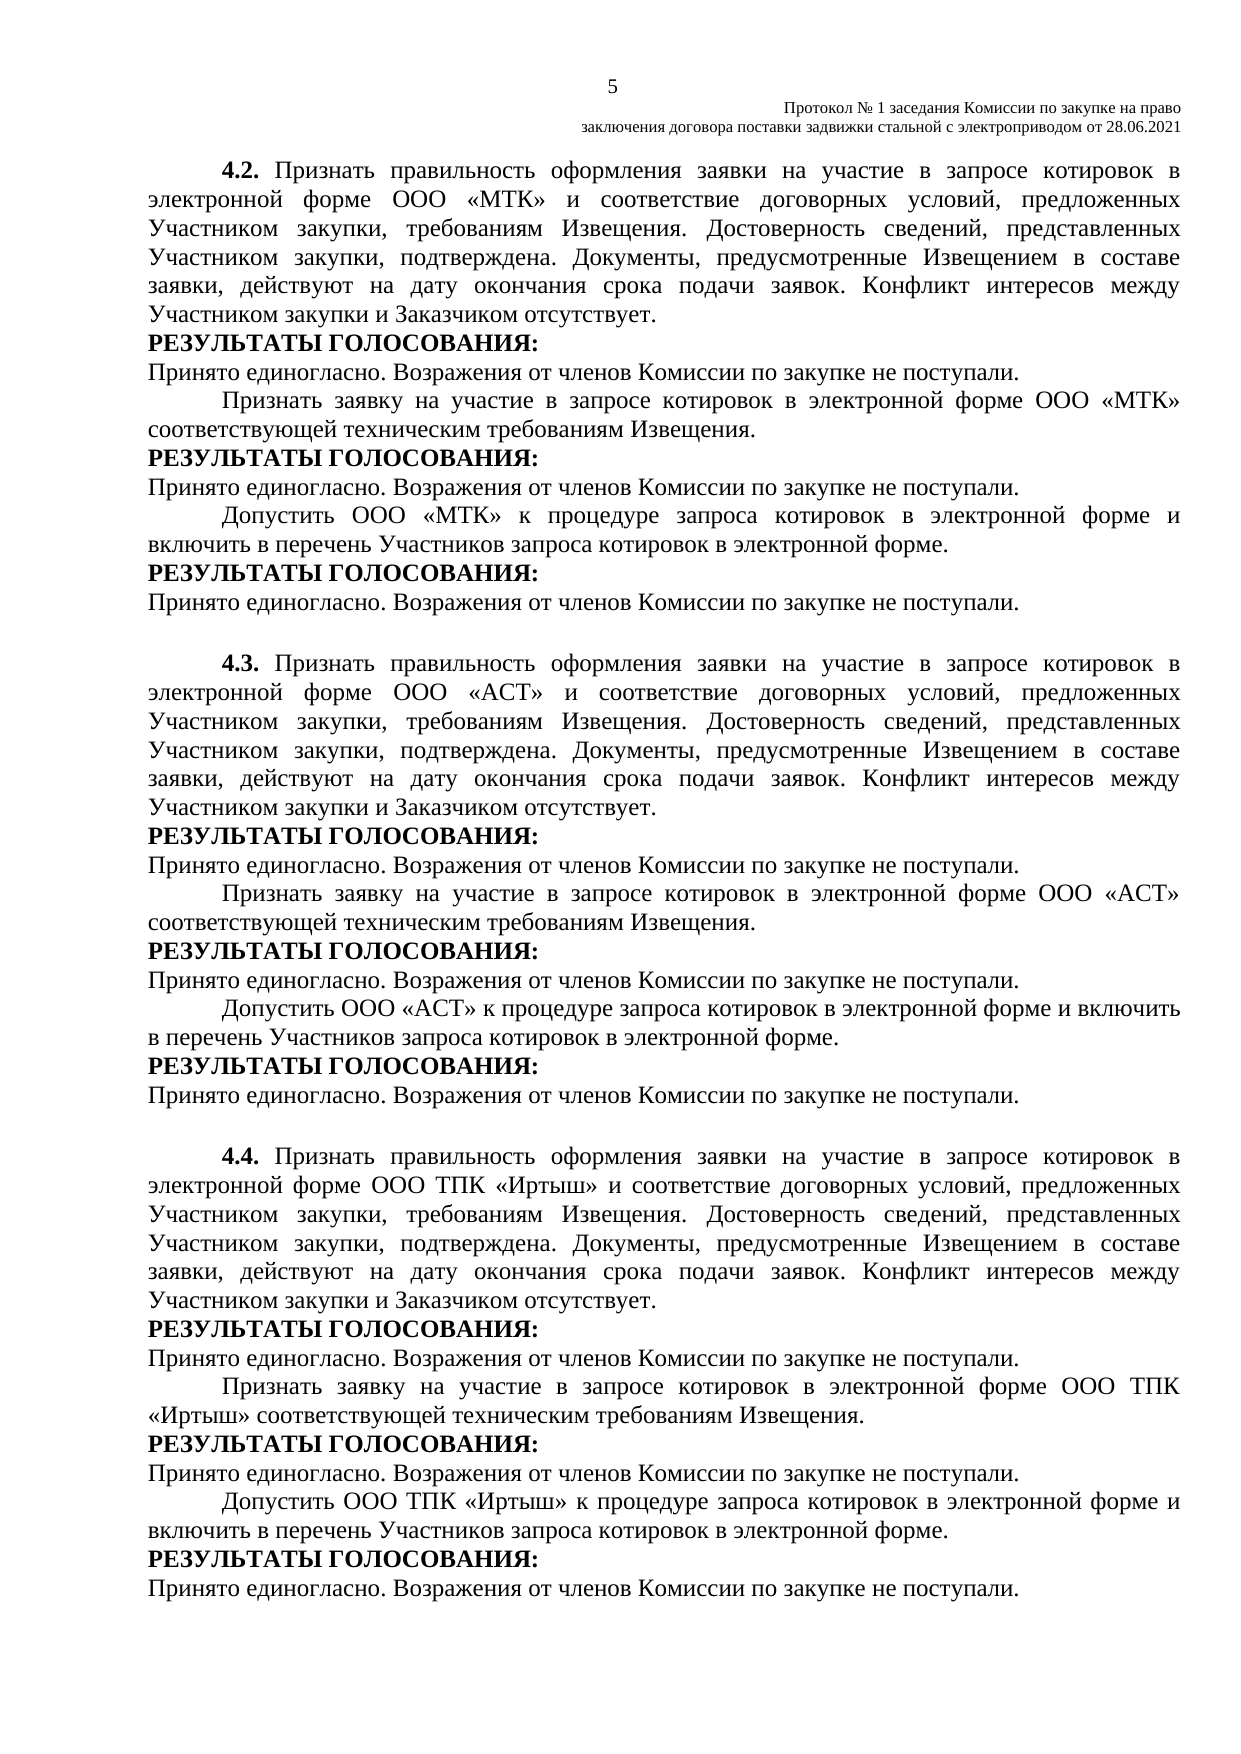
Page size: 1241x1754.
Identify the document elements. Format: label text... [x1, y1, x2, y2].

text РЕЗУЛЬТАТЫ ГОЛОСОВАНИЯ: [148, 328, 1181, 357]
text Принято единогласно. Возражения от членов Комиссии по закупке не поступали. [148, 850, 1181, 878]
text Принято единогласно. Возражения от членов Комиссии по закупке не поступали. [148, 587, 1181, 615]
text 4.3. Признать правильность оформления заявки на участие в запросе котировок в электронной форме ООО «АСТ» и соответствие договорных условий, предложенных Участником закупки, требованиям Извещения. Достоверность сведений, представленных Участником закупки, подтверждена. Документы, предусмотренные Извещением в составе заявки, действуют на дату окончания срока подачи заявок. Конфликт интересов между Участником закупки и Заказчиком отсутствует. [148, 648, 1181, 821]
text Принято единогласно. Возражения от членов Комиссии по закупке не поступали. [148, 1573, 1181, 1601]
text Допустить ООО ТПК «Иртыш» к процедуре запроса котировок в электронной форме и включить в перечень Участников запроса котировок в электронной форме. [148, 1486, 1181, 1544]
text РЕЗУЛЬТАТЫ ГОЛОСОВАНИЯ: [148, 1544, 1181, 1573]
text РЕЗУЛЬТАТЫ ГОЛОСОВАНИЯ: [148, 936, 1181, 965]
text РЕЗУЛЬТАТЫ ГОЛОСОВАНИЯ: [148, 443, 1181, 472]
text РЕЗУЛЬТАТЫ ГОЛОСОВАНИЯ: [148, 558, 1181, 587]
text Принято единогласно. Возражения от членов Комиссии по закупке не поступали. [148, 472, 1181, 500]
text Допустить ООО «МТК» к процедуре запроса котировок в электронной форме и включить в перечень Участников запроса котировок в электронной форме. [148, 500, 1181, 558]
text Признать заявку на участие в запросе котировок в электронной форме ООО «МТК» соответствующей техническим требованиям Извещения. [148, 385, 1181, 443]
text Признать заявку на участие в запросе котировок в электронной форме ООО «АСТ» соответствующей техническим требованиям Извещения. [148, 878, 1181, 936]
text РЕЗУЛЬТАТЫ ГОЛОСОВАНИЯ: [148, 1051, 1181, 1080]
text Допустить ООО «АСТ» к процедуре запроса котировок в электронной форме и включить в перечень Участников запроса котировок в электронной форме. [148, 993, 1181, 1051]
text РЕЗУЛЬТАТЫ ГОЛОСОВАНИЯ: [148, 821, 1181, 850]
text Принято единогласно. Возражения от членов Комиссии по закупке не поступали. [148, 1458, 1181, 1486]
text Принято единогласно. Возражения от членов Комиссии по закупке не поступали. [148, 1343, 1181, 1371]
text 4.2. Признать правильность оформления заявки на участие в запросе котировок в электронной форме ООО «МТК» и соответствие договорных условий, предложенных Участником закупки, требованиям Извещения. Достоверность сведений, представленных Участником закупки, подтверждена. Документы, предусмотренные Извещением в составе заявки, действуют на дату окончания срока подачи заявок. Конфликт интересов между Участником закупки и Заказчиком отсутствует. [148, 155, 1181, 328]
text Признать заявку на участие в запросе котировок в электронной форме ООО ТПК «Иртыш» соответствующей техническим требованиям Извещения. [148, 1371, 1181, 1429]
text 4.4. Признать правильность оформления заявки на участие в запросе котировок в электронной форме ООО ТПК «Иртыш» и соответствие договорных условий, предложенных Участником закупки, требованиям Извещения. Достоверность сведений, представленных Участником закупки, подтверждена. Документы, предусмотренные Извещением в составе заявки, действуют на дату окончания срока подачи заявок. Конфликт интересов между Участником закупки и Заказчиком отсутствует. [148, 1141, 1181, 1314]
text Принято единогласно. Возражения от членов Комиссии по закупке не поступали. [148, 357, 1181, 385]
text Принято единогласно. Возражения от членов Комиссии по закупке не поступали. [148, 1080, 1181, 1108]
text РЕЗУЛЬТАТЫ ГОЛОСОВАНИЯ: [148, 1314, 1181, 1343]
text РЕЗУЛЬТАТЫ ГОЛОСОВАНИЯ: [148, 1429, 1181, 1458]
text Принято единогласно. Возражения от членов Комиссии по закупке не поступали. [148, 965, 1181, 993]
